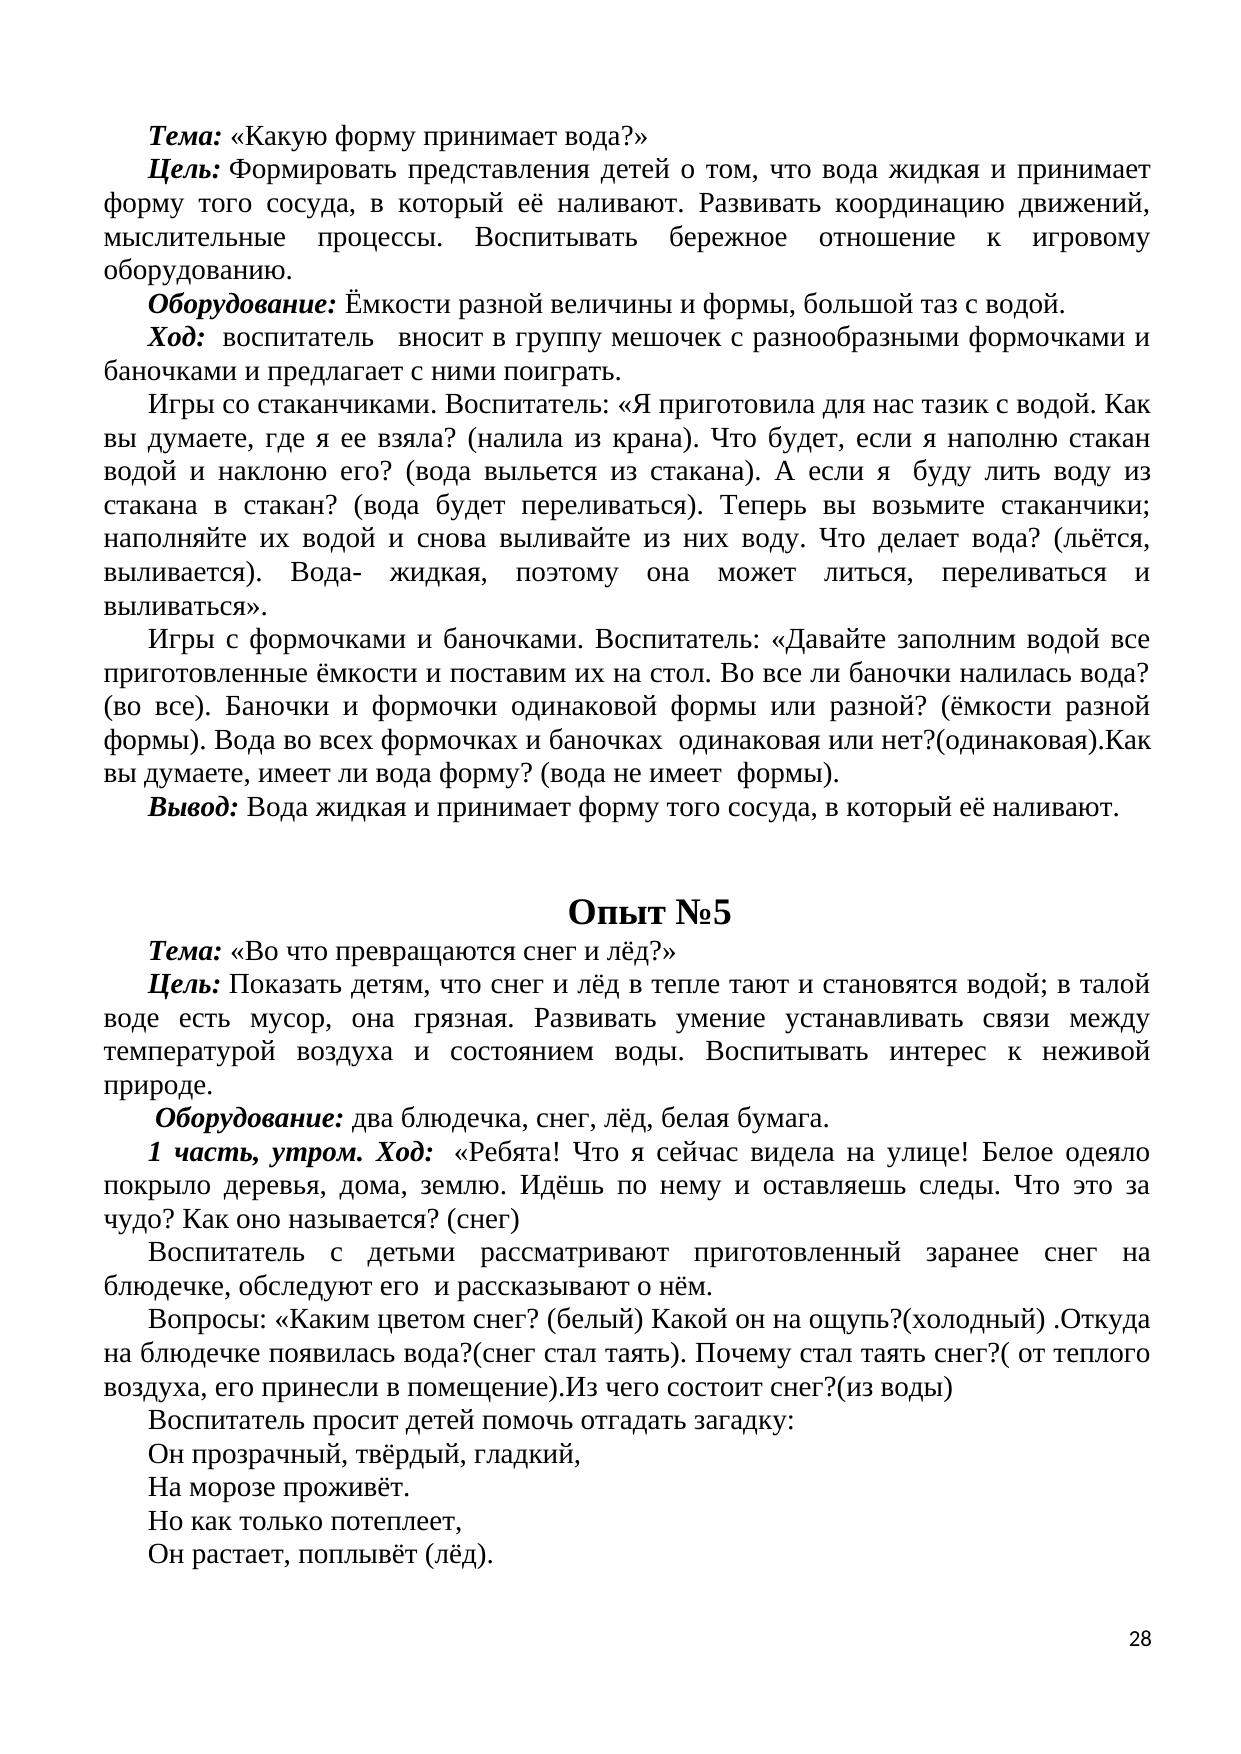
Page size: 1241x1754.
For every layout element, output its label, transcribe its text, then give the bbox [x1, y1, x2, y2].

text Опыт №5 [103, 889, 1152, 933]
text Игры с формочками и баночками. Воспитатель: «Давайте заполним водой все приготовленные ёмкости и поставим их на стол. Во все ли баночки налилась вода? (во все). Баночки и формочки одинаковой формы или разной? (ёмкости разной формы). Вода во всех формочках и баночках одинаковая или нет?(одинаковая).Как вы думаете, имеет ли вода форму? (вода не имеет формы). [103, 621, 1152, 789]
text Игры со стаканчиками. Воспитатель: «Я приготовила для нас тазик с водой. Как вы думаете, где я ее взяла? (налила из крана). Что будет, если я наполню стакан водой и наклоню его? (вода выльется из стакана). А если я буду лить воду из стакана в стакан? (вода будет переливаться). Теперь вы возьмите стаканчики; наполняйте их водой и снова выливайте из них воду. Что делает вода? (льётся, выливается). Вода- жидкая, поэтому она может литься, переливаться и выливаться». [103, 386, 1152, 621]
text Он прозрачный, твёрдый, гладкий, [103, 1436, 1152, 1469]
text Тема: «Во что превращаются снег и лёд?» [103, 933, 1152, 966]
text Оборудование: Ёмкости разной величины и формы, большой таз с водой. [103, 286, 1152, 319]
text Воспитатель просит детей помочь отгадать загадку: [103, 1402, 1152, 1436]
text Вопросы: «Каким цветом снег? (белый) Какой он на ощупь?(холодный) .Откуда на блюдечке появилась вода?(снег стал таять). Почему стал таять снег?( от теплого воздуха, его принесли в помещение).Из чего состоит снег?(из воды) [103, 1302, 1152, 1402]
text Тема: «Какую форму принимает вода?» [103, 118, 1152, 152]
text Цель: Показать детям, что снег и лёд в тепле тают и становятся водой; в талой воде есть мусор, она грязная. Развивать умение устанавливать связи между температурой воздуха и состоянием воды. Воспитывать интерес к неживой природе. [103, 966, 1152, 1100]
text Оборудование: два блюдечка, снег, лёд, белая бумага. [103, 1100, 1152, 1134]
text На морозе проживёт. [103, 1469, 1152, 1503]
text 1 часть, утром. Ход: «Ребята! Что я сейчас видела на улице! Белое одеяло покрыло деревья, дома, землю. Идёшь по нему и оставляешь следы. Что это за чудо? Как оно называется? (снег) [103, 1134, 1152, 1234]
text Вывод: Вода жидкая и принимает форму того сосуда, в который её наливают. [103, 789, 1152, 822]
text Он растает, поплывёт (лёд). [103, 1536, 1152, 1570]
text Воспитатель с детьми рассматривают приготовленный заранее снег на блюдечке, обследуют его и рассказывают о нём. [103, 1234, 1152, 1302]
text Цель: Формировать представления детей о том, что вода жидкая и принимает форму того сосуда, в который её наливают. Развивать координацию движений, мыслительные процессы. Воспитывать бережное отношение к игровому оборудованию. [103, 152, 1152, 286]
text Ход: воспитатель вносит в группу мешочек с разнообразными формочками и баночками и предлагает с ними поиграть. [103, 319, 1152, 386]
text Но как только потеплеет, [103, 1503, 1152, 1536]
